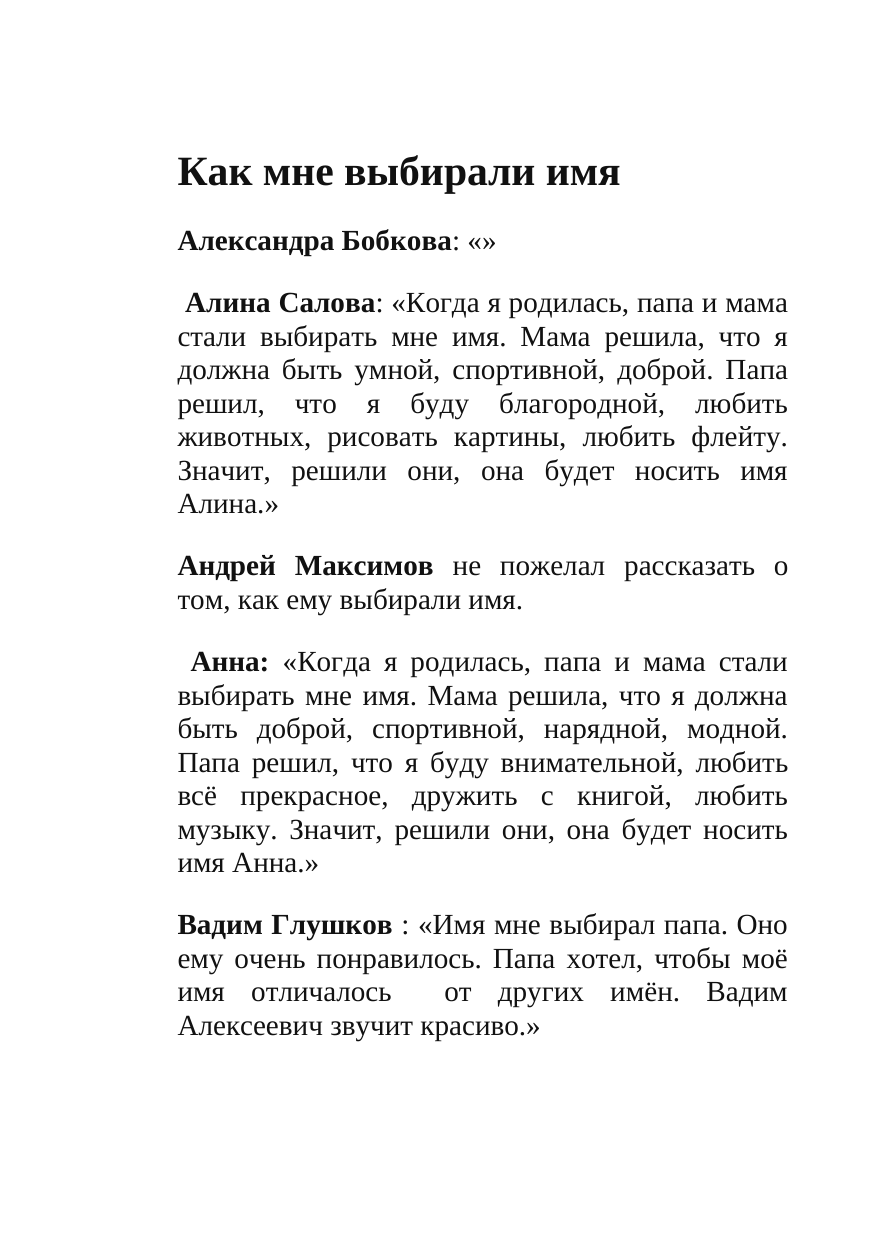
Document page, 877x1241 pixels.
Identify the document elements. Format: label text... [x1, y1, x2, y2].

text Анна: «Когда я родилась, папа и мама стали выбирать мне имя. Мама решила, что я должна быть доброй, спортивной, нарядной, модной. Папа решил, что я буду внимательной, любить всё прекрасное, дружить с книгой, любить музыку. Значит, решили они, она будет носить имя Анна.» [177, 644, 788, 879]
text Алина Салова: «Когда я родилась, папа и мама стали выбирать мне имя. Мама решила, что я должна быть умной, спортивной, доброй. Папа решил, что я буду благородной, любить животных, рисовать картины, любить флейту. Значит, решили они, она будет носить имя Алина.» [177, 285, 788, 520]
text Как мне выбирали имя [177, 147, 788, 194]
text Андрей Максимов не пожелал рассказать о том, как ему выбирали имя. [177, 548, 788, 616]
text Вадим Глушков : «Имя мне выбирал папа. Оно ему очень понравилось. Папа хотел, чтобы моё имя отличалось от других имён. Вадим Алексеевич звучит красиво.» [177, 907, 788, 1042]
text Александра Бобкова: «» [177, 223, 788, 257]
